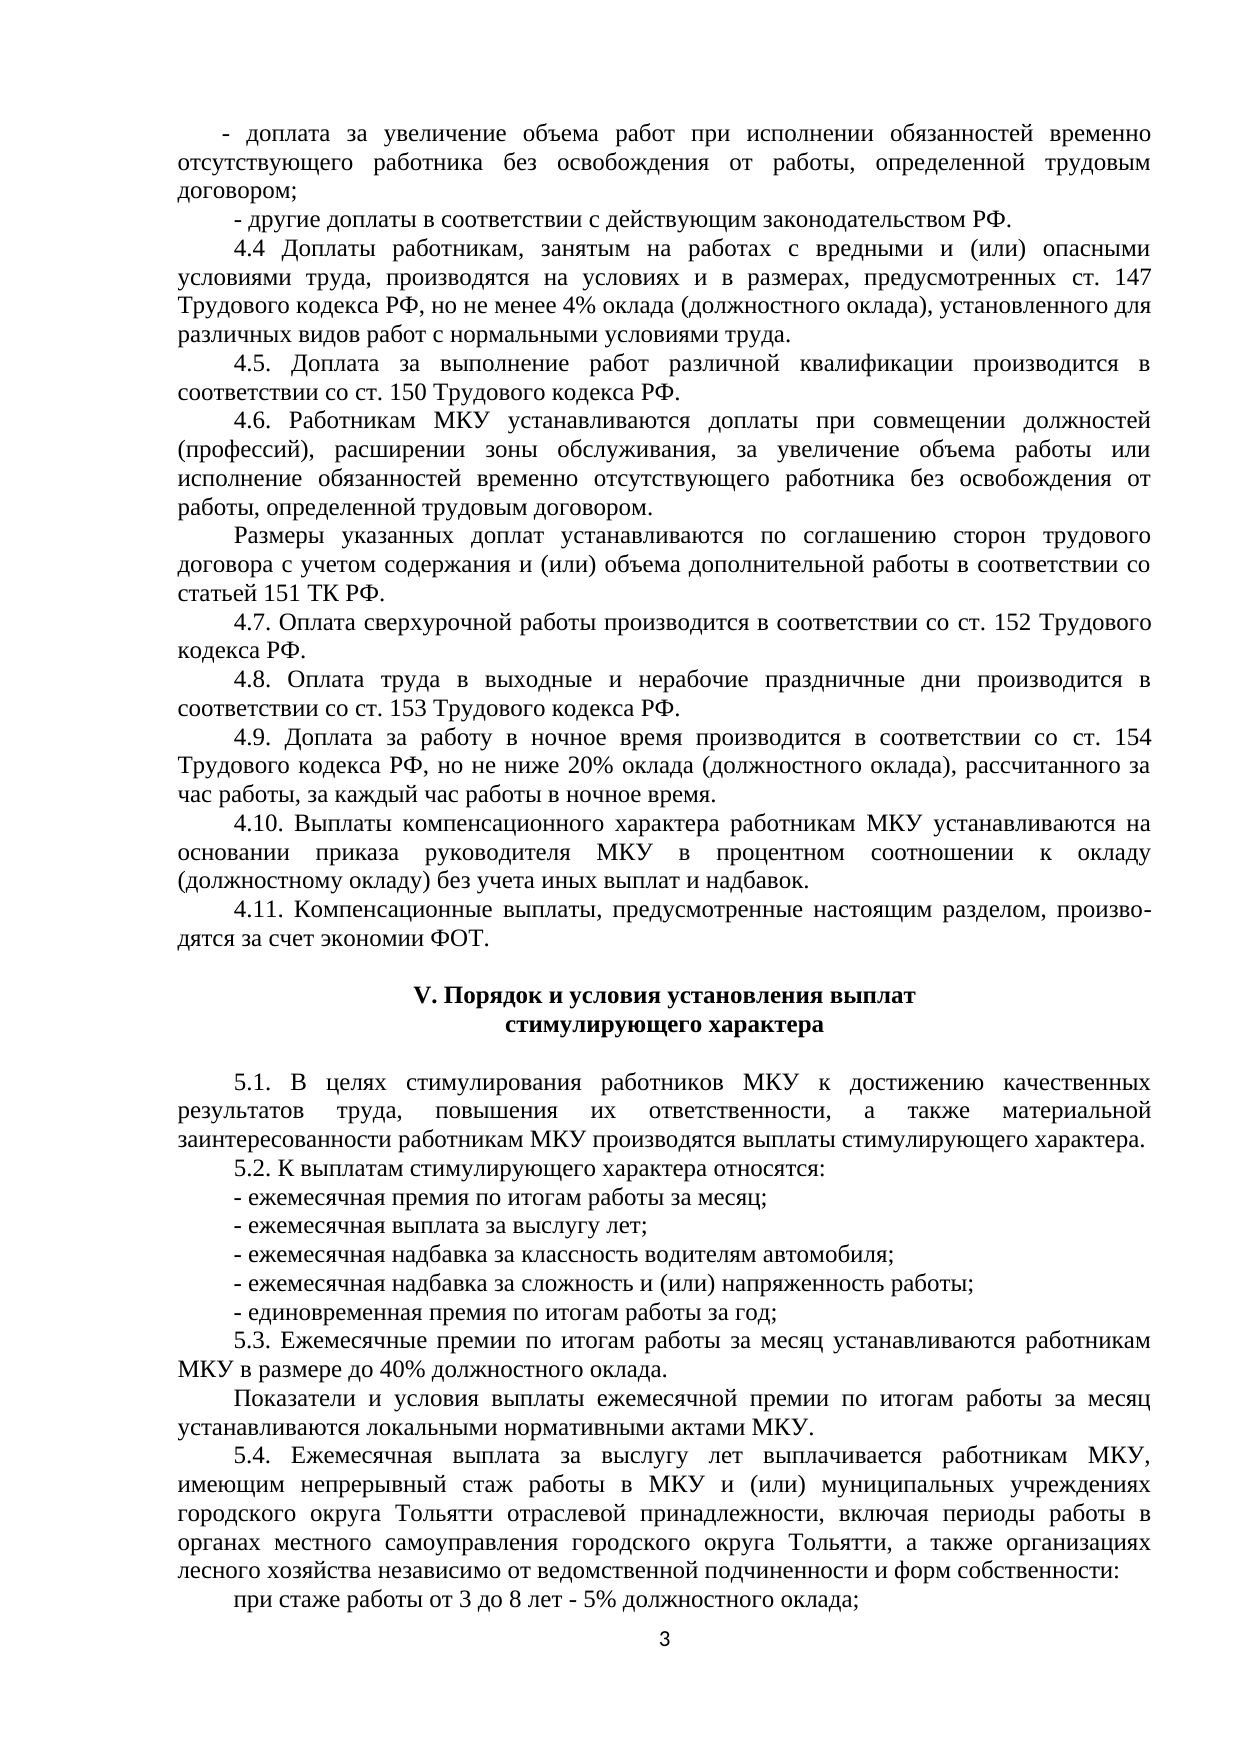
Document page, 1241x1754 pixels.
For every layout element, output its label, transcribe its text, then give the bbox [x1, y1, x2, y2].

text 4.10. Выплаты компенсационного характера работникам МКУ устанавливаются на основании приказа руководителя МКУ в процентном соотношении к окладу (должностному окладу) без учета иных выплат и надбавок. [177, 808, 1152, 894]
text - единовременная премия по итогам работы за год; [177, 1297, 1152, 1326]
text 5.1. В целях стимулирования работников МКУ к достижению качественных результатов труда, повышения их ответственности, а также материальной заинтересованности работникам МКУ производятся выплаты стимулирующего характера. [177, 1067, 1152, 1153]
text Показатели и условия выплаты ежемесячной премии по итогам работы за месяц устанавливаются локальными нормативными актами МКУ. [177, 1383, 1152, 1441]
text 5.3. Ежемесячные премии по итогам работы за месяц устанавливаются работникам МКУ в размере до 40% должностного оклада. [177, 1326, 1152, 1383]
text Размеры указанных доплат устанавливаются по соглашению сторон трудового договора с учетом содержания и (или) объема дополнительной работы в соответствии со статьей 151 ТК РФ. [177, 521, 1152, 607]
text 5.2. К выплатам стимулирующего характера относятся: [177, 1153, 1152, 1182]
title V. Порядок и условия установления выплат [177, 981, 1152, 1009]
text 4.4 Доплаты работникам, занятым на работах с вредными и (или) опасными условиями труда, производятся на условиях и в размерах, предусмотренных ст. 147 Трудового кодекса РФ, но не менее 4% оклада (должностного оклада), установленного для различных видов работ с нормальными условиями труда. [177, 233, 1152, 348]
text - другие доплаты в соответствии с действующим законодательством РФ. [177, 204, 1152, 233]
text 4.11. Компенсационные выплаты, предусмотренные настоящим разделом, производятся за счет экономии ФОТ. [177, 894, 1152, 952]
text 4.7. Оплата сверхурочной работы производится в соответствии со ст. 152 Трудового кодекса РФ. [177, 607, 1152, 664]
title стимулирующего характера [177, 1009, 1152, 1038]
text 4.6. Работникам МКУ устанавливаются доплаты при совмещении должностей (профессий), расширении зоны обслуживания, за увеличение объема работы или исполнение обязанностей временно отсутствующего работника без освобождения от работы, определенной трудовым договором. [177, 406, 1152, 521]
text 4.5. Доплата за выполнение работ различной квалификации производится в соответствии со ст. 150 Трудового кодекса РФ. [177, 348, 1152, 406]
text - ежемесячная премия по итогам работы за месяц; [177, 1182, 1152, 1211]
text - ежемесячная выплата за выслугу лет; [177, 1211, 1152, 1239]
text - доплата за увеличение объема работ при исполнении обязанностей временно отсутствующего работника без освобождения от работы, определенной трудовым договором; [177, 118, 1152, 204]
text 4.8. Оплата труда в выходные и нерабочие праздничные дни производится в соответствии со ст. 153 Трудового кодекса РФ. [177, 664, 1152, 722]
text 5.4. Ежемесячная выплата за выслугу лет выплачивается работникам МКУ, имеющим непрерывный стаж работы в МКУ и (или) муниципальных учреждениях городского округа Тольятти отраслевой принадлежности, включая периоды работы в органах местного самоуправления городского округа Тольятти, а также организациях лесного хозяйства независимо от ведомственной подчиненности и форм собственности: [177, 1441, 1152, 1584]
text - ежемесячная надбавка за классность водителям автомобиля; [177, 1239, 1152, 1268]
text 4.9. Доплата за работу в ночное время производится в соответствии со ст. 154 Трудового кодекса РФ, но не ниже 20% оклада (должностного оклада), рассчитанного за час работы, за каждый час работы в ночное время. [177, 722, 1152, 808]
text - ежемесячная надбавка за сложность и (или) напряженность работы; [177, 1268, 1152, 1297]
text при стаже работы от 3 до 8 лет - 5% должностного оклада; [177, 1584, 1152, 1613]
